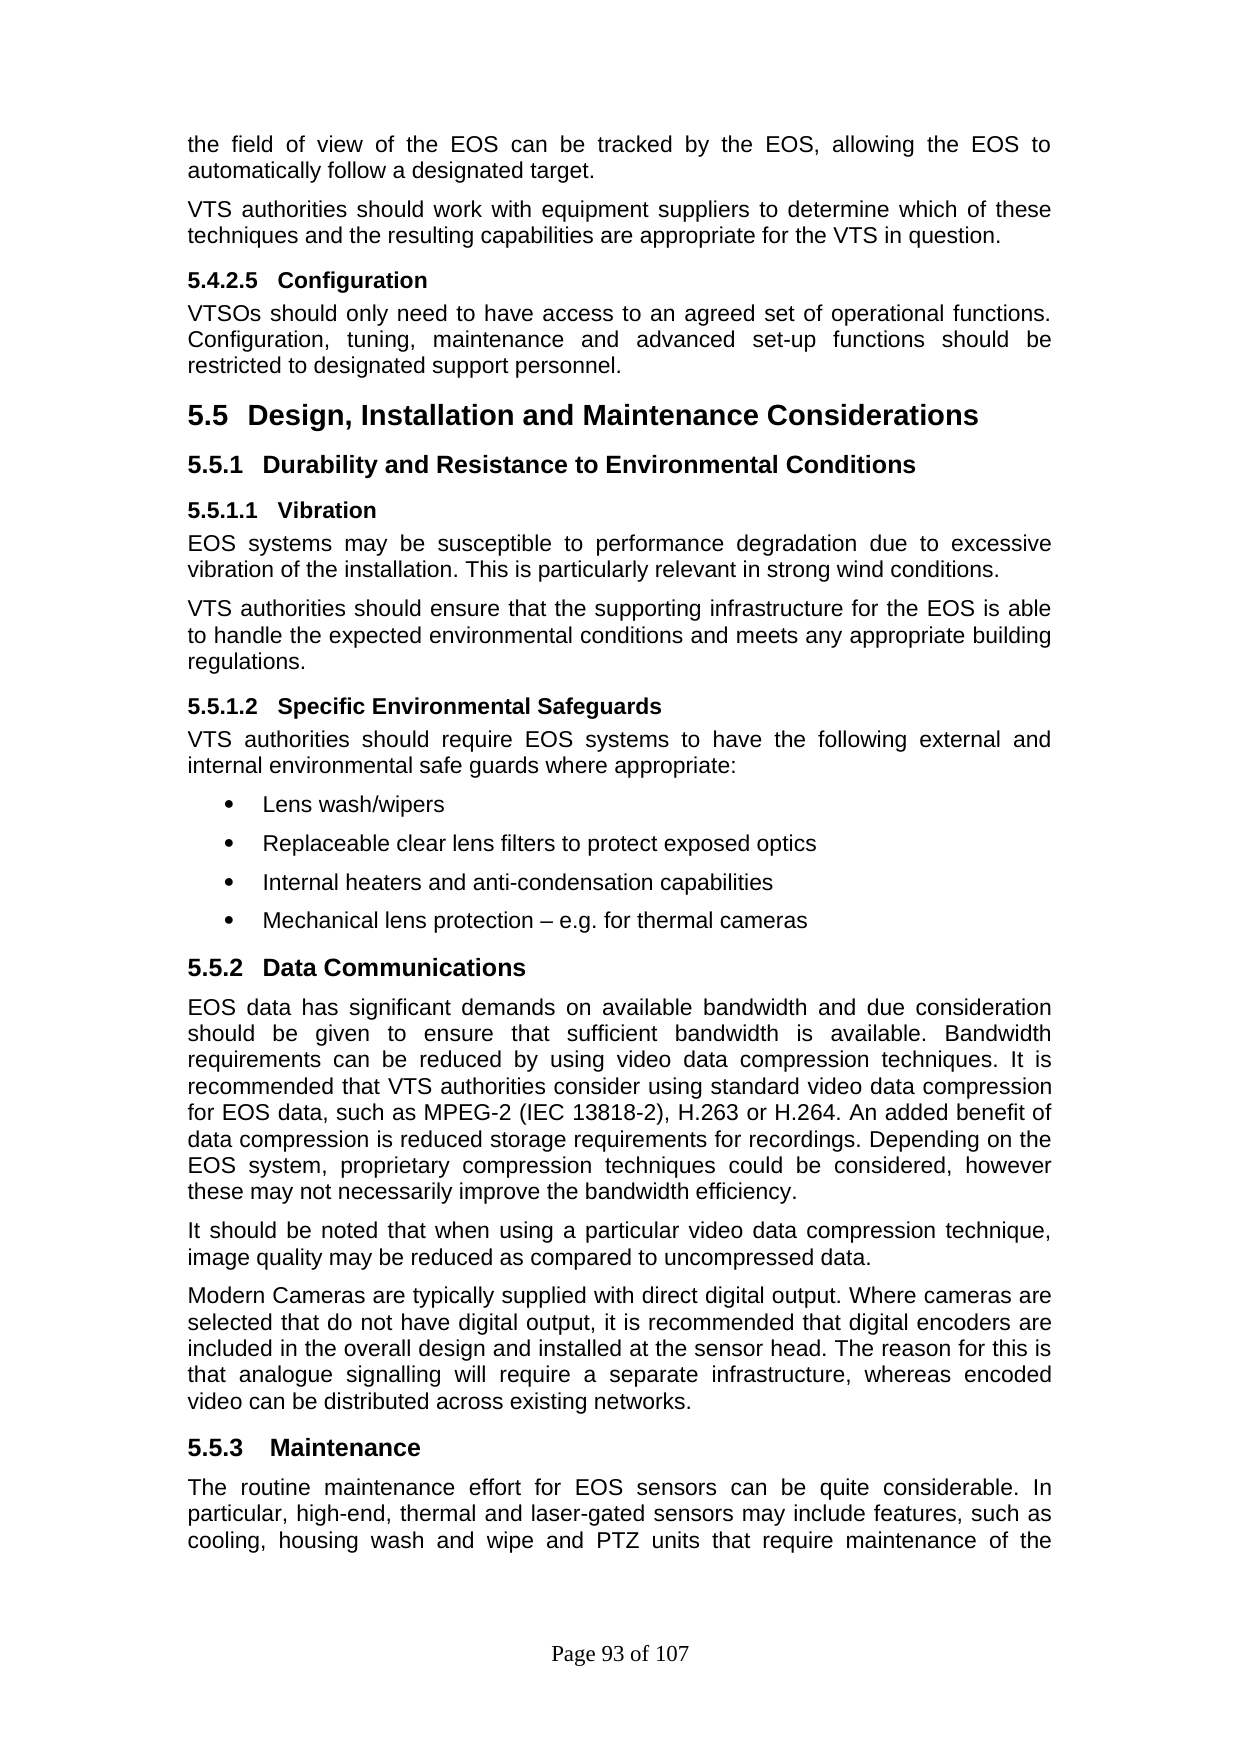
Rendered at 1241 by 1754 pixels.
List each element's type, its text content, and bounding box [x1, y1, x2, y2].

list Mechanical lens protection – e.g. for thermal cameras [225, 907, 1053, 934]
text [187, 1474, 1053, 1553]
text EOS data has significant demands on available bandwidth and due consideration should be given to ensure that sufficient bandwidth is available. Bandwidth requirements can be reduced by using video data compression techniques. It is recommended that VTS authorities consider using standard video data compression for EOS data, such as MPEG-2 (IEC 13818-2), H.263 or H.264. An added benefit of data compression is reduced storage requirements for recordings. Depending on the EOS system, proprietary compression techniques could be considered, however these may not necessarily improve the bandwidth efficiency. [187, 994, 1053, 1204]
subtitle Maintenance [187, 1433, 1053, 1462]
subtitle Vibration [187, 497, 1053, 524]
text Modern Cameras are typically supplied with direct digital output. Where cameras are selected that do not have digital output, it is recommended that digital encoders are included in the overall design and installed at the sensor head. The reason for this is that analogue signalling will require a separate infrastructure, whereas encoded video can be distributed across existing networks. [187, 1282, 1053, 1414]
text It should be noted that when using a particular video data compression technique, image quality may be reduced as compared to uncompressed data. [187, 1217, 1053, 1270]
text VTS authorities should ensure that the supporting infrastructure for the EOS is able to handle the expected environmental conditions and meets any appropriate building regulations. [187, 595, 1053, 674]
subtitle Configuration [187, 267, 1053, 293]
list Replaceable clear lens filters to protect exposed optics [225, 830, 1053, 856]
text EOS systems may be susceptible to performance degradation due to excessive vibration of the installation. This is particularly relevant in strong wind conditions. [187, 530, 1053, 583]
subtitle Data Communications [187, 952, 1053, 981]
list Lens wash/wipers [225, 791, 1053, 817]
text VTSOs should only need to have access to an agreed set of operational functions. Configuration, tuning, maintenance and advanced set-up functions should be restricted to designated support personnel. [187, 300, 1053, 379]
subtitle Design, Installation and Maintenance Considerations [187, 398, 1053, 431]
subtitle Specific Environmental Safeguards [187, 693, 1053, 719]
list Internal heaters and anti-condensation capabilities [225, 868, 1053, 895]
subtitle Durability and Resistance to Environmental Conditions [187, 450, 1053, 479]
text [187, 131, 1053, 183]
text VTS authorities should work with equipment suppliers to determine which of these techniques and the resulting capabilities are appropriate for the VTS in question. [187, 196, 1053, 248]
text VTS authorities should require EOS systems to have the following external and internal environmental safe guards where appropriate: [187, 726, 1053, 778]
